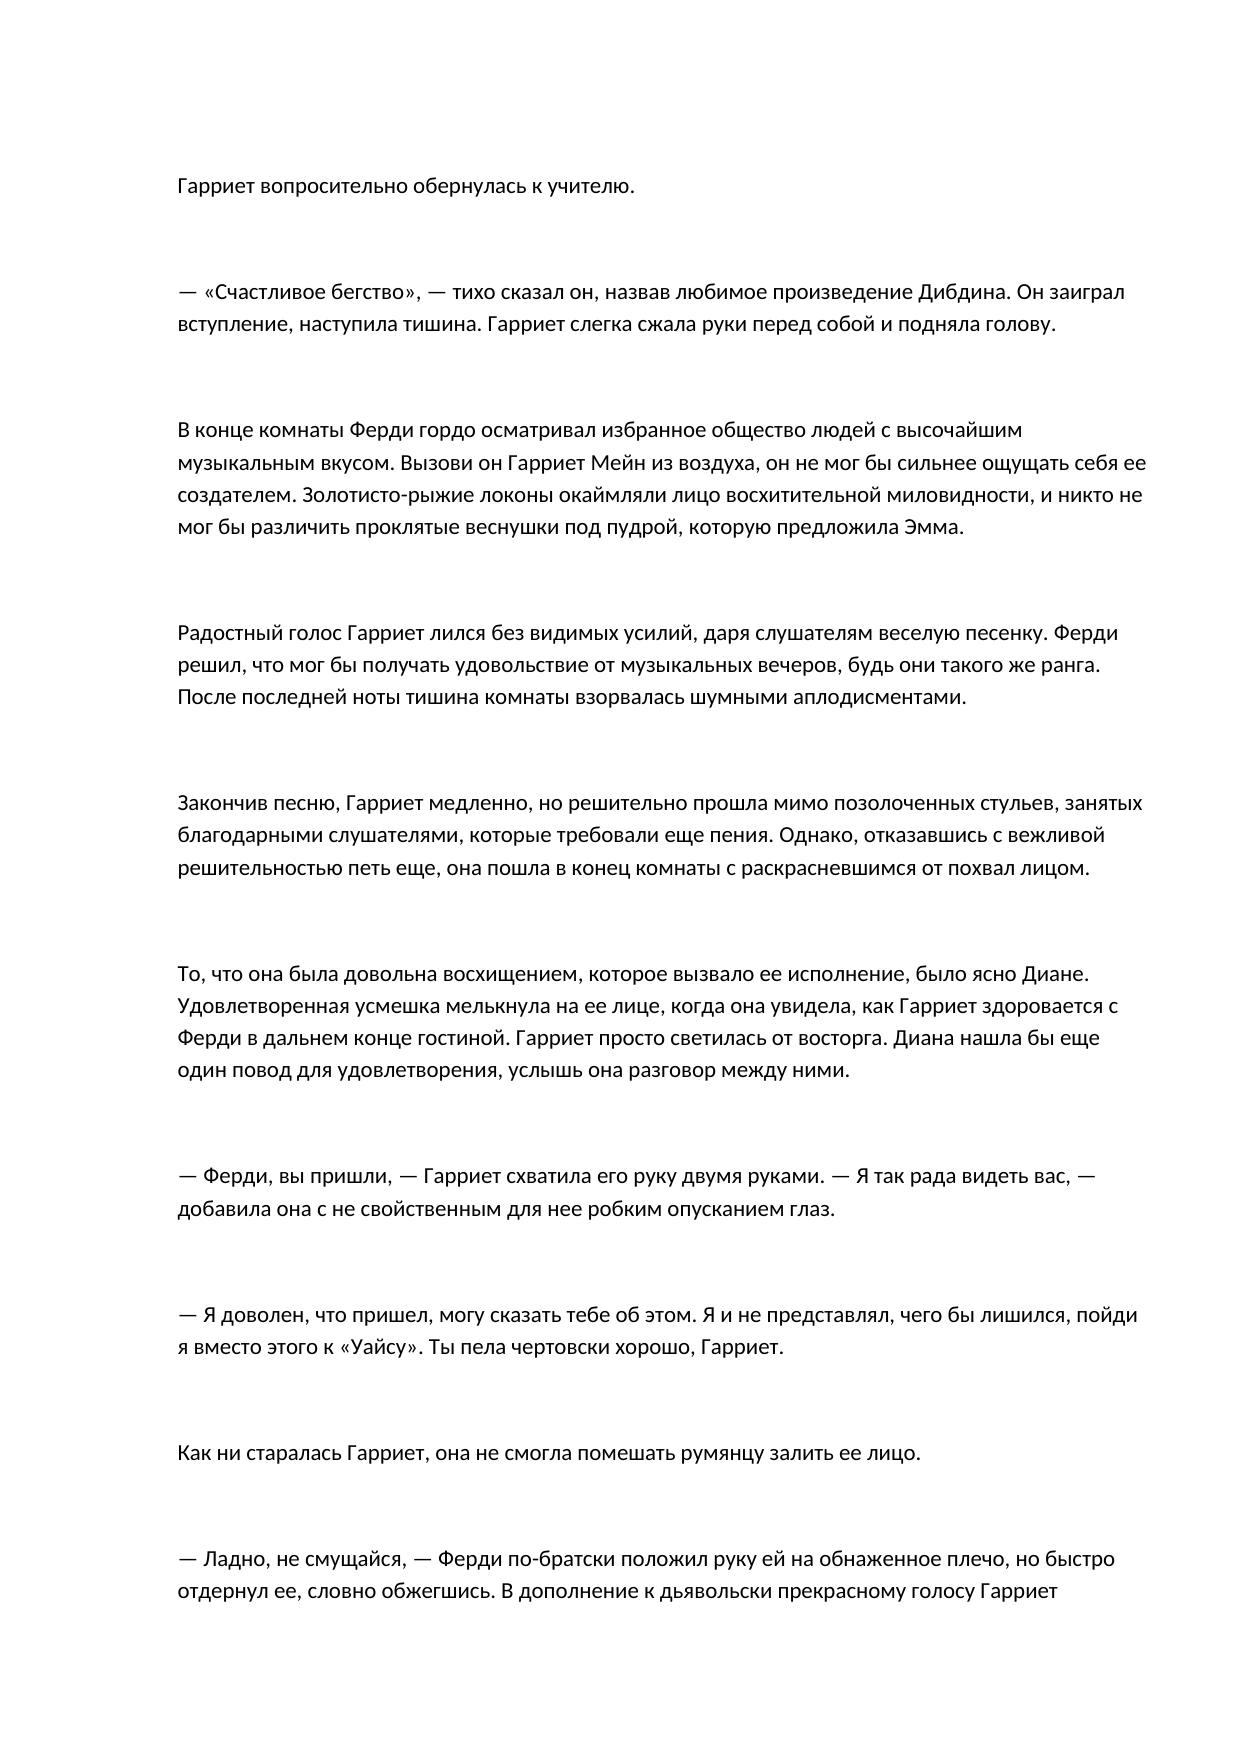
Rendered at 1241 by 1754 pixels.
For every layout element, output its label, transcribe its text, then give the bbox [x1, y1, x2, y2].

text Закончив песню, Гарриет медленно, но решительно прошла мимо позолоченных стульев, занятых благодарными слушателями, которые требовали еще пения. Однако, отказавшись с вежливой решительностью петь еще, она пошла в конец комнаты с раскрасневшимся от похвал лицом. [177, 788, 1152, 881]
text — Ферди, вы пришли, — Гарриет схватила его руку двумя руками. — Я так рада видеть вас, — добавила она с не свойственным для нее робким опусканием глаз. [177, 1161, 1152, 1222]
text То, что она была довольна восхищением, которое вызвало ее исполнение, было ясно Диане. Удовлетворенная усмешка мелькнула на ее лице, когда она увидела, как Гарриет здоровается с Ферди в дальнем конце гостиной. Гарриет просто светилась от восторга. Диана нашла бы еще один повод для удовлетворения, услышь она разговор между ними. [177, 959, 1152, 1083]
text — «Счастливое бегство», — тихо сказал он, назвав любимое произведение Дибдина. Он заиграл вступление, наступила тишина. Гарриет слегка сжала руки перед собой и подняла голову. [177, 277, 1152, 337]
text — Я доволен, что пришел, могу сказать тебе об этом. Я и не представлял, чего бы лишился, пойди я вместо этого к «Уайсу». Ты пела чертовски хорошо, Гарриет. [177, 1300, 1152, 1360]
text В конце комнаты Ферди гордо осматривал избранное общество людей с высочайшим музыкальным вкусом. Вызови он Гарриет Мейн из воздуха, он не мог бы сильнее ощущать себя ее создателем. Золотисто-рыжие локоны окаймляли лицо восхитительной миловидности, и никто не мог бы различить проклятые веснушки под пудрой, которую предложила Эмма. [177, 415, 1152, 540]
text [177, 1544, 1152, 1604]
text Радостный голос Гарриет лился без видимых усилий, даря слушателям веселую песенку. Ферди решил, что мог бы получать удовольствие от музыкальных вечеров, будь они такого же ранга. После последней ноты тишина комнаты взорвалась шумными аплодисментами. [177, 618, 1152, 710]
text Как ни старалась Гарриет, она не смогла помешать румянцу залить ее лицо. [177, 1438, 1152, 1466]
text Гарриет вопросительно обернулась к учителю. [177, 171, 1152, 199]
